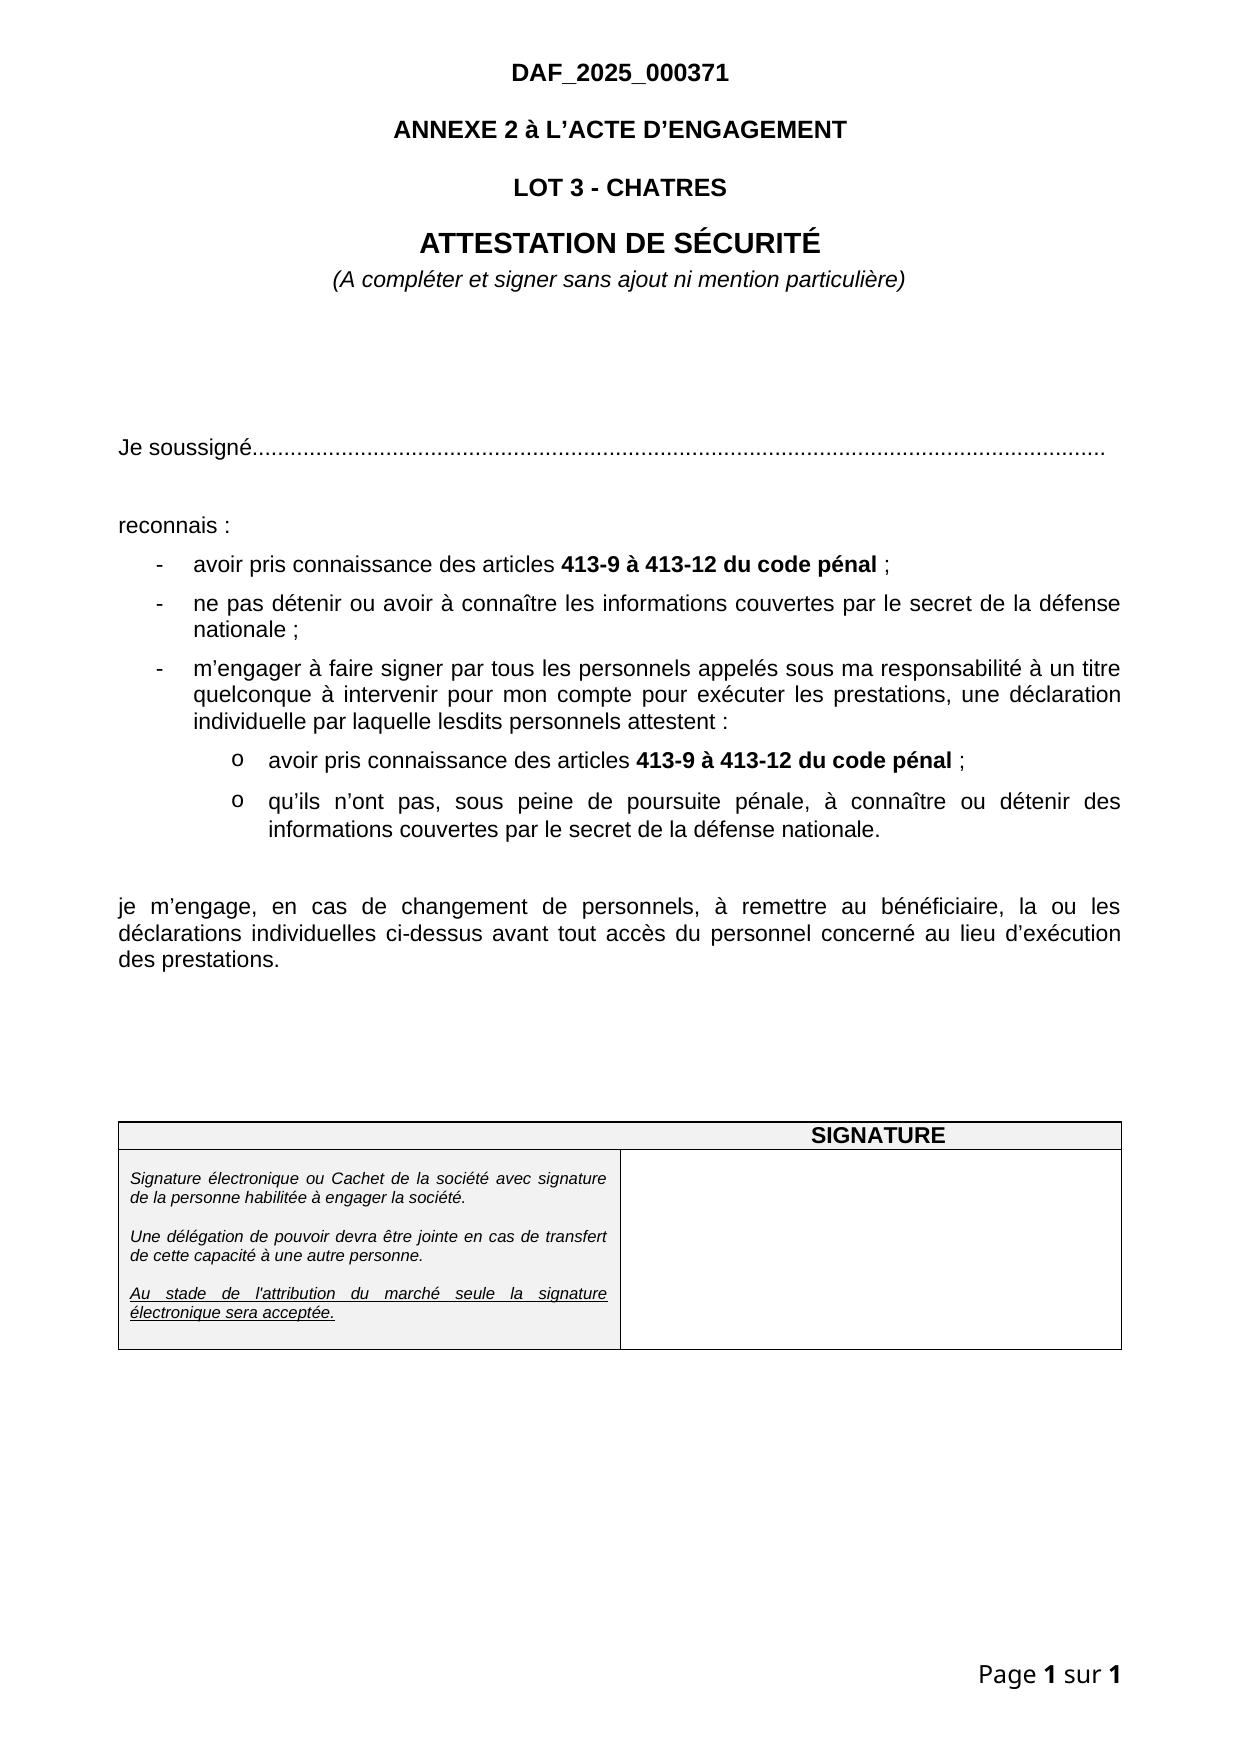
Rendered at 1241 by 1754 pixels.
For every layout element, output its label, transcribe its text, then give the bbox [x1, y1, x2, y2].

list ne pas détenir ou avoir à connaître les informations couvertes par le secret de la défense nationale ; [156, 590, 1122, 642]
table_cell [621, 1150, 1121, 1349]
text reconnais : [118, 512, 1122, 538]
text LOT 3 - CHATRES [118, 172, 1122, 201]
table_cell Signature électronique ou Cachet de la société avec signature de la personne habilitée à engager la société. Une délégation de pouvoir devra être jointe en cas de transfert de cette capacité à une autre personne. Au stade de l'attribution du marché seule la signature électronique sera acceptée. [119, 1150, 620, 1349]
list avoir pris connaissance des articles 413-9 à 413-12 du code pénal ; [231, 746, 1122, 775]
text (A compléter et signer sans ajout ni mention particulière) [118, 266, 1122, 292]
table_header SIGNATURE [119, 1123, 1121, 1149]
list m’engager à faire signer par tous les personnels appelés sous ma responsabilité à un titre quelconque à intervenir pour mon compte pour exécuter les prestations, une déclaration individuelle par laquelle lesdits personnels attestent : [156, 655, 1122, 734]
text je m’engage, en cas de changement de personnels, à remettre au bénéficiaire, la ou les déclarations individuelles ci-dessus avant tout accès du personnel concerné au lieu d’exécution des prestations. [118, 893, 1122, 972]
text DAF_2025_000371 [118, 57, 1122, 86]
text ANNEXE 2 à L’ACTE D’ENGAGEMENT [118, 115, 1122, 144]
list qu’ils n’ont pas, sous peine de poursuite pénale, à connaître ou détenir des informations couvertes par le secret de la défense nationale. [231, 787, 1122, 842]
text Je soussigné [118, 434, 1122, 461]
subtitle ATTESTATION DE SÉCURITÉ [118, 226, 1122, 260]
list avoir pris connaissance des articles 413-9 à 413-12 du code pénal ; [156, 551, 1122, 577]
